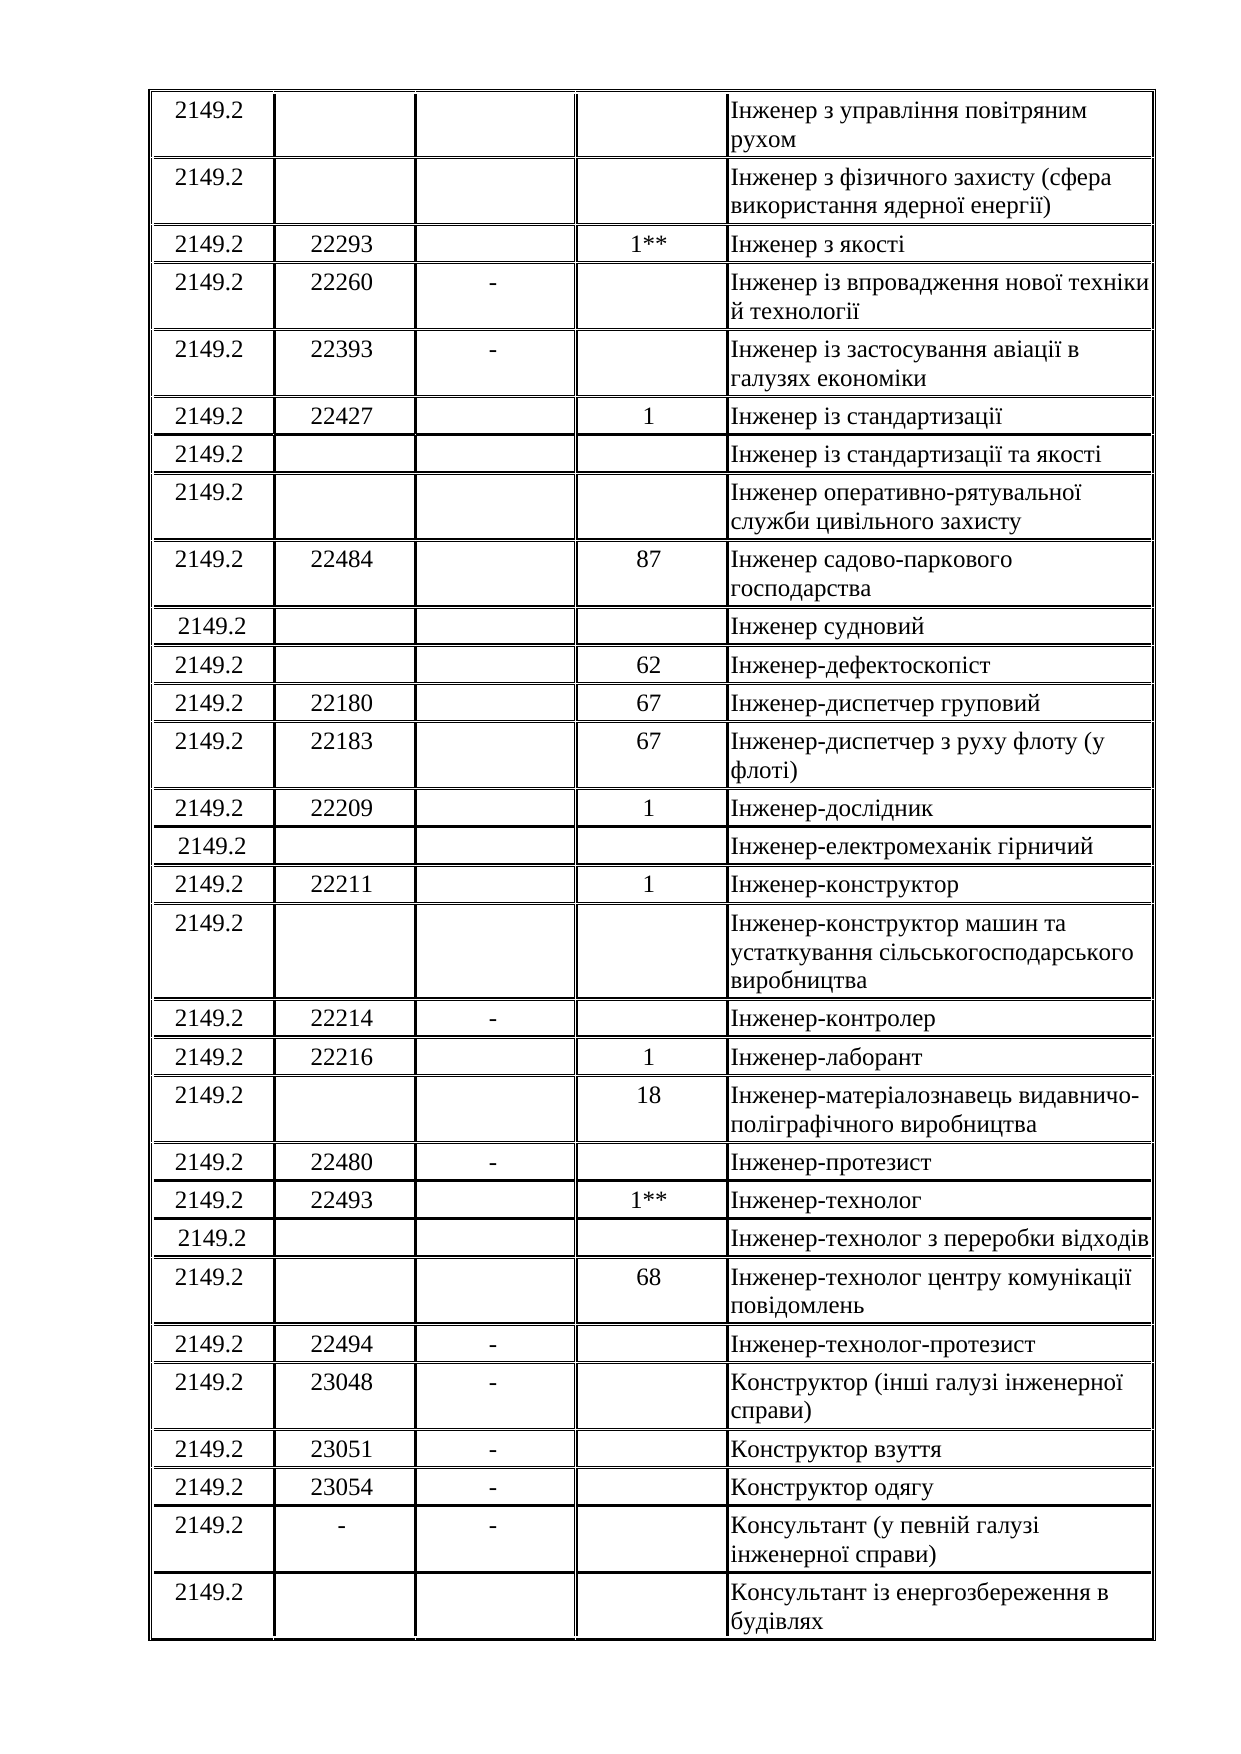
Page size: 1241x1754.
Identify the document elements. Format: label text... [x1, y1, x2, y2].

table_cell Інженер-технолог-протезист [729, 1322, 1153, 1361]
table_cell 22211 [276, 867, 414, 901]
table_cell Інженер-технолог з переробки відходів [729, 1217, 1152, 1255]
table_cell Інженер-електромеханік гірничий [729, 825, 1152, 863]
table_cell [276, 828, 414, 863]
table_cell 2149.2 [152, 223, 273, 261]
table_cell [276, 475, 414, 538]
table_cell Інженер-конструктор [729, 863, 1153, 901]
table_cell Консультант із енергозбереження в будівлях [727, 1571, 1152, 1638]
table_cell [276, 436, 414, 471]
table_cell Інженер із стандартизації [727, 395, 1154, 433]
table_cell - [417, 1507, 574, 1571]
table_cell [417, 475, 574, 538]
table_cell 22484 [276, 542, 414, 605]
table_cell - [417, 1326, 574, 1361]
table_cell 2149.2 [150, 395, 274, 433]
table_cell [415, 90, 576, 156]
table_cell 2149.2 [152, 1179, 273, 1217]
table_cell Інженер судновий [729, 605, 1153, 643]
table_cell [415, 1571, 576, 1638]
table_cell 22216 [276, 1039, 414, 1074]
table_cell 2149.2 [150, 1074, 274, 1141]
table_cell [276, 1077, 414, 1141]
table_cell [578, 159, 726, 222]
table_cell 22183 [276, 723, 414, 787]
table_cell [417, 398, 574, 433]
table_cell 2149.2 [152, 1217, 273, 1255]
table_cell [576, 1574, 727, 1638]
table_cell [417, 436, 574, 471]
table_cell [276, 1220, 414, 1255]
table_cell 2149.2 [152, 901, 273, 997]
table_cell 22214 [276, 1001, 414, 1035]
table_cell [417, 542, 574, 605]
table_cell 2149.2 [152, 605, 273, 643]
table_cell 2149.2 [150, 1141, 274, 1179]
table_cell Інженер із застосування авіації в галузях економіки [727, 328, 1154, 395]
table_cell 2149.2 [150, 1466, 274, 1504]
table_cell [417, 1182, 574, 1217]
table_cell 2149.2 [150, 1361, 274, 1427]
table_cell 1** [578, 1182, 726, 1217]
table_cell 2149.2 [152, 90, 274, 156]
table_cell Інженер-диспетчер груповий [727, 682, 1154, 720]
table_cell Інженер з якості [729, 223, 1153, 261]
table_cell Інженер-лаборант [729, 1035, 1153, 1074]
table_cell Інженер з фізичного захисту (сфера використання ядерної енергії) [727, 156, 1154, 222]
table_cell [417, 226, 574, 261]
table_cell 2149.2 [152, 1035, 273, 1074]
table_cell 22393 [276, 331, 414, 395]
table_cell 1 [578, 790, 726, 825]
table_cell [578, 1469, 726, 1504]
table_cell [417, 828, 574, 863]
table_cell 87 [578, 542, 726, 605]
table_cell [276, 647, 414, 682]
table_cell 22427 [276, 398, 414, 433]
table_cell [578, 264, 726, 328]
table_cell - [417, 331, 574, 395]
table_cell [417, 905, 574, 997]
table_cell 2149.2 [152, 1322, 273, 1361]
table_cell 2149.2 [152, 538, 273, 605]
table_cell - [417, 1144, 574, 1179]
table_cell 22293 [276, 226, 414, 261]
table_cell Інженер-дослідник [727, 787, 1154, 825]
table_cell [274, 92, 415, 156]
table_cell Інженер-дефектоскопіст [729, 643, 1153, 682]
table_cell [276, 609, 414, 643]
table_cell 2149.2 [150, 433, 273, 471]
table_cell [276, 159, 414, 222]
table_cell Інженер садово-паркового господарства [729, 538, 1153, 605]
table_cell Інженер із стандартизації та якості [729, 433, 1154, 471]
table_cell Інженер оперативно-рятувальної служби цивільного захисту [729, 471, 1153, 538]
table_cell [578, 475, 726, 538]
table_cell 1** [578, 226, 726, 261]
table_cell [276, 905, 414, 997]
table_cell 23054 [276, 1469, 414, 1504]
table_cell [578, 1431, 726, 1466]
table_cell 23048 [276, 1364, 414, 1427]
table_cell - [417, 1431, 574, 1466]
table_cell 2149.2 [152, 1255, 273, 1322]
table_cell 2149.2 [150, 328, 274, 395]
table_cell [417, 1259, 574, 1322]
table_cell 2149.2 [150, 156, 274, 222]
table_cell - [417, 1364, 574, 1427]
table_cell 2149.2 [152, 863, 273, 901]
table_cell - [417, 264, 574, 328]
table_cell 62 [578, 647, 726, 682]
table_cell [417, 1039, 574, 1074]
table_cell [578, 828, 726, 863]
table_cell [417, 867, 574, 901]
table_cell Інженер-протезист [727, 1141, 1154, 1179]
table_cell 22494 [276, 1326, 414, 1361]
table_cell 2149.2 [150, 261, 274, 328]
table_cell [578, 905, 726, 997]
table_cell 1 [578, 398, 726, 433]
table_cell [578, 1326, 726, 1361]
table_cell [417, 159, 574, 222]
table_cell [578, 1507, 726, 1571]
table_cell 1 [578, 867, 726, 901]
table_cell 22260 [276, 264, 414, 328]
table_cell Конструктор одягу [727, 1466, 1154, 1504]
table_cell Інженер-матеріалознавець видавничо-поліграфічного виробництва [727, 1074, 1154, 1141]
table_cell [578, 1364, 726, 1427]
table_cell 2149.2 [152, 471, 273, 538]
table_cell Інженер-диспетчер з руху флоту (у флоті) [727, 720, 1154, 787]
table_cell [578, 331, 726, 395]
table_cell [576, 92, 727, 156]
table_cell [417, 1220, 574, 1255]
table_cell - [417, 1469, 574, 1504]
table_cell 18 [578, 1077, 726, 1141]
table_cell [578, 1144, 726, 1179]
table_cell [417, 685, 574, 720]
table_cell 2149.2 [150, 787, 274, 825]
table_cell [578, 1220, 726, 1255]
table_cell - [276, 1507, 414, 1571]
table_cell 68 [578, 1259, 726, 1322]
table_cell [417, 609, 574, 643]
table_cell [274, 1574, 415, 1638]
table_cell [578, 436, 726, 471]
table_cell 2149.2 [150, 682, 274, 720]
table_cell 2149.2 [152, 825, 273, 863]
table_cell - [417, 1001, 574, 1035]
table_cell Інженер із впровадження нової техніки й технології [727, 261, 1154, 328]
table_cell Інженер-технолог [729, 1179, 1152, 1217]
table_cell 22493 [276, 1182, 414, 1217]
table_cell Конструктор взуття [729, 1428, 1153, 1466]
table_cell [578, 609, 726, 643]
table_cell Інженер з управління повітряним рухом [727, 92, 1152, 156]
table_cell 2149.2 [152, 643, 273, 682]
table_cell 1 [578, 1039, 726, 1074]
table_cell [276, 1259, 414, 1322]
table_cell Інженер-контролер [729, 997, 1153, 1035]
table_cell 2149.2 [152, 997, 273, 1035]
table_cell Конструктор (інші галузі інженерної справи) [727, 1361, 1154, 1427]
table_cell 22480 [276, 1144, 414, 1179]
table_cell [417, 647, 574, 682]
table_cell [417, 790, 574, 825]
table_cell 67 [578, 685, 726, 720]
table_cell Інженер-технолог центру комунікації повідомлень [729, 1255, 1153, 1322]
table_cell 2149.2 [150, 720, 274, 787]
table_cell 2149.2 [152, 1504, 273, 1571]
table_cell [417, 723, 574, 787]
table_cell 22180 [276, 685, 414, 720]
table_cell Інженер-конструктор машин та устаткування сільськогосподарського виробництва [729, 901, 1153, 997]
table_cell 22209 [276, 790, 414, 825]
table_cell 2149.2 [152, 1571, 274, 1638]
table_cell 23051 [276, 1431, 414, 1466]
table_cell Консультант (у певній галузі інженерної справи) [729, 1504, 1152, 1571]
table_cell [417, 1077, 574, 1141]
table_cell 67 [578, 723, 726, 787]
table_cell [578, 1001, 726, 1035]
table_cell 2149.2 [152, 1428, 273, 1466]
